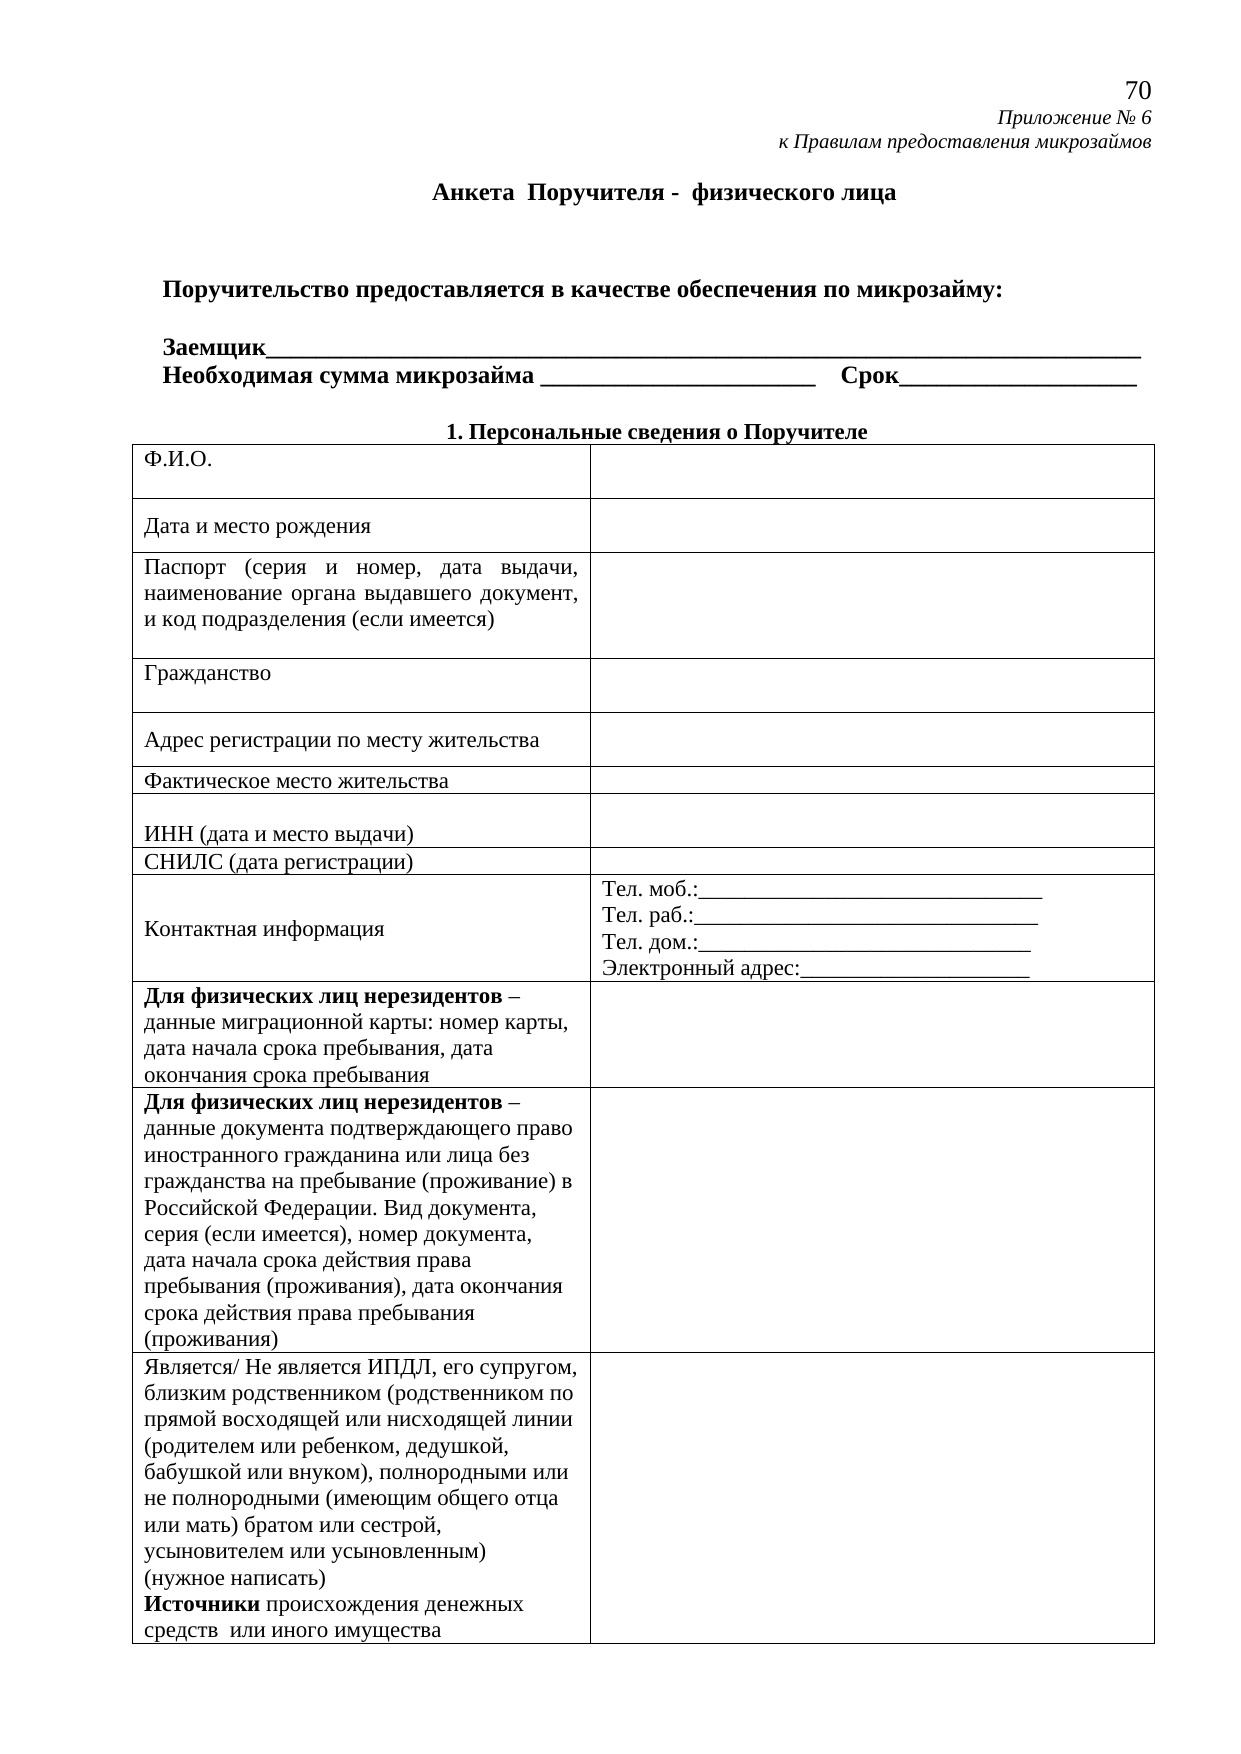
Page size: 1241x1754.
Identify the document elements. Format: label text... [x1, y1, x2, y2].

table_cell Адрес регистрации по месту жительства [133, 713, 590, 766]
table_cell [591, 848, 1154, 874]
table_cell [591, 713, 1154, 766]
table_header Ф.И.О. [133, 445, 590, 498]
table_cell Для физических лиц нерезидентов – данные документа подтверждающего право иностранного гражданина или лица без гражданства на пребывание (проживание) в Российской Федерации. Вид документа, серия (если имеется), номер документа, дата начала срока действия права пребывания (проживания), дата окончания срока действия права пребывания (проживания) [133, 1088, 590, 1352]
text Анкета Поручителя - физического лица [177, 177, 1152, 206]
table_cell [133, 1353, 590, 1643]
table_cell [591, 1353, 1154, 1643]
table_cell СНИЛС (дата регистрации) [133, 848, 590, 874]
table_cell [591, 499, 1154, 552]
table_cell [591, 1088, 1154, 1352]
table_cell Контактная информация [133, 875, 590, 981]
text 1. Персональные сведения о Поручителе [162, 418, 1152, 444]
table_cell Паспорт (серия и номер, дата выдачи, наименование органа выдавшего документ, и код подразделения (если имеется) [133, 553, 590, 658]
table_cell [591, 794, 1154, 847]
table_cell Гражданство [133, 659, 590, 712]
table_cell [591, 553, 1154, 658]
table_cell Фактическое место жительства [133, 767, 590, 793]
table_cell Для физических лиц нерезидентов – данные миграционной карты: номер карты, дата начала срока пребывания, дата окончания срока пребывания [133, 982, 590, 1087]
table_cell [591, 767, 1154, 793]
text Поручительство предоставляется в качестве обеспечения по микрозайму: [162, 274, 1152, 303]
text Приложение № 6 [177, 105, 1152, 129]
table_cell Тел. моб.:______________________________ Тел. раб.:______________________________ Тел. дом.:_____________________________ Электронный адрес:____________________ [591, 875, 1154, 981]
table_cell Дата и место рождения [133, 499, 590, 552]
table_cell [591, 982, 1154, 1087]
table_cell [591, 659, 1154, 712]
table_cell ИНН (дата и место выдачи) [133, 794, 590, 847]
table_header [591, 445, 1154, 498]
text к Правилам предоставления микрозаймов [177, 129, 1152, 153]
text Заемщик______________________________________________________________________Необходимая сумма микрозайма ______________________ Срок___________________ [162, 332, 1152, 389]
